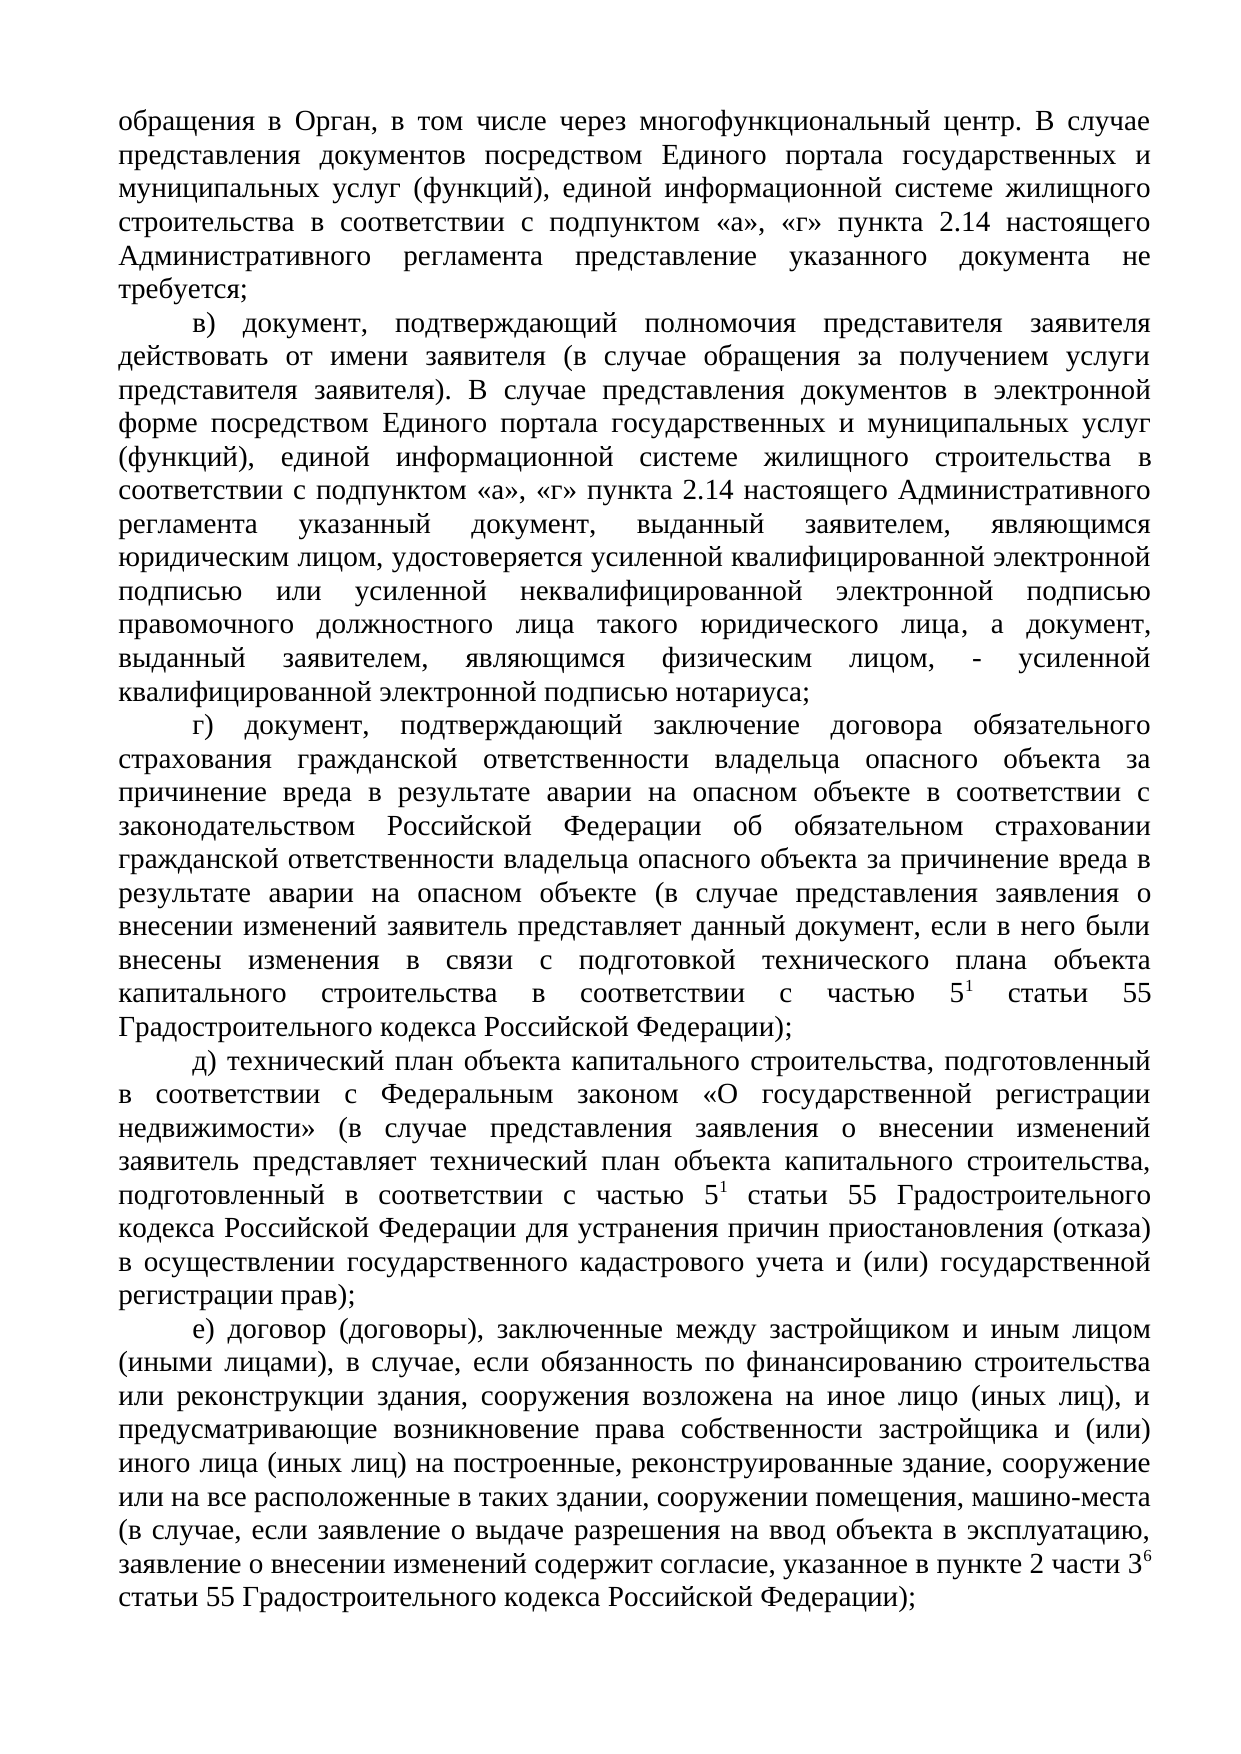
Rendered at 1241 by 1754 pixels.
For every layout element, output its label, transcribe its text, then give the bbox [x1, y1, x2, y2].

text (в случае, если заявление о выдаче разрешения на ввод объекта в эксплуатацию, заявление о внесении изменений содержит согласие, указанное в пункте 2 части 36 статьи 55 Градостроительного кодекса Российской Федерации); [118, 1512, 1152, 1613]
text в) документ, подтверждающий полномочия представителя заявителя действовать от имени заявителя (в случае обращения за получением услуги представителя заявителя). В случае представления документов в электронной форме посредством Единого портала государственных и муниципальных услуг (функций), единой информационной системе жилищного строительства в соответствии с подпунктом «а», «г» пункта 2.14 настоящего Административного регламента указанный документ, выданный заявителем, являющимся юридическим лицом, удостоверяется усиленной квалифицированной электронной подписью или усиленной неквалифицированной электронной подписью правомочного должностного лица такого юридического лица, а документ, выданный заявителем, являющимся физическим лицом, - усиленной квалифицированной электронной подписью нотариуса; [118, 305, 1152, 707]
text е) договор (договоры), заключенные между застройщиком и иным лицом (иными лицами), в случае, если обязанность по финансированию строительства или реконструкции здания, сооружения возложена на иное лицо (иных лиц), и предусматривающие возникновение права собственности застройщика и (или) иного лица (иных лиц) на построенные, реконструированные здание, сооружение или на все расположенные в таких здании, сооружении помещения, машино-места [118, 1311, 1152, 1512]
text г) документ, подтверждающий заключение договора обязательного страхования гражданской ответственности владельца опасного объекта за причинение вреда в результате аварии на опасном объекте в соответствии с законодательством Российской Федерации об обязательном страховании гражданской ответственности владельца опасного объекта за причинение вреда в результате аварии на опасном объекте (в случае представления заявления о внесении изменений заявитель представляет данный документ, если в него были внесены изменения в связи с подготовкой технического плана объекта капитального строительства в соответствии с частью 51 статьи 55 Градостроительного кодекса Российской Федерации); [118, 707, 1152, 1043]
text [118, 103, 1152, 305]
text д) технический план объекта капитального строительства, подготовленный в соответствии с Федеральным законом «О государственной регистрации недвижимости» (в случае представления заявления о внесении изменений заявитель представляет технический план объекта капитального строительства, подготовленный в соответствии с частью 51 статьи 55 Градостроительного кодекса Российской Федерации для устранения причин приостановления (отказа) в осуществлении государственного кадастрового учета и (или) государственной регистрации прав); [118, 1043, 1152, 1311]
